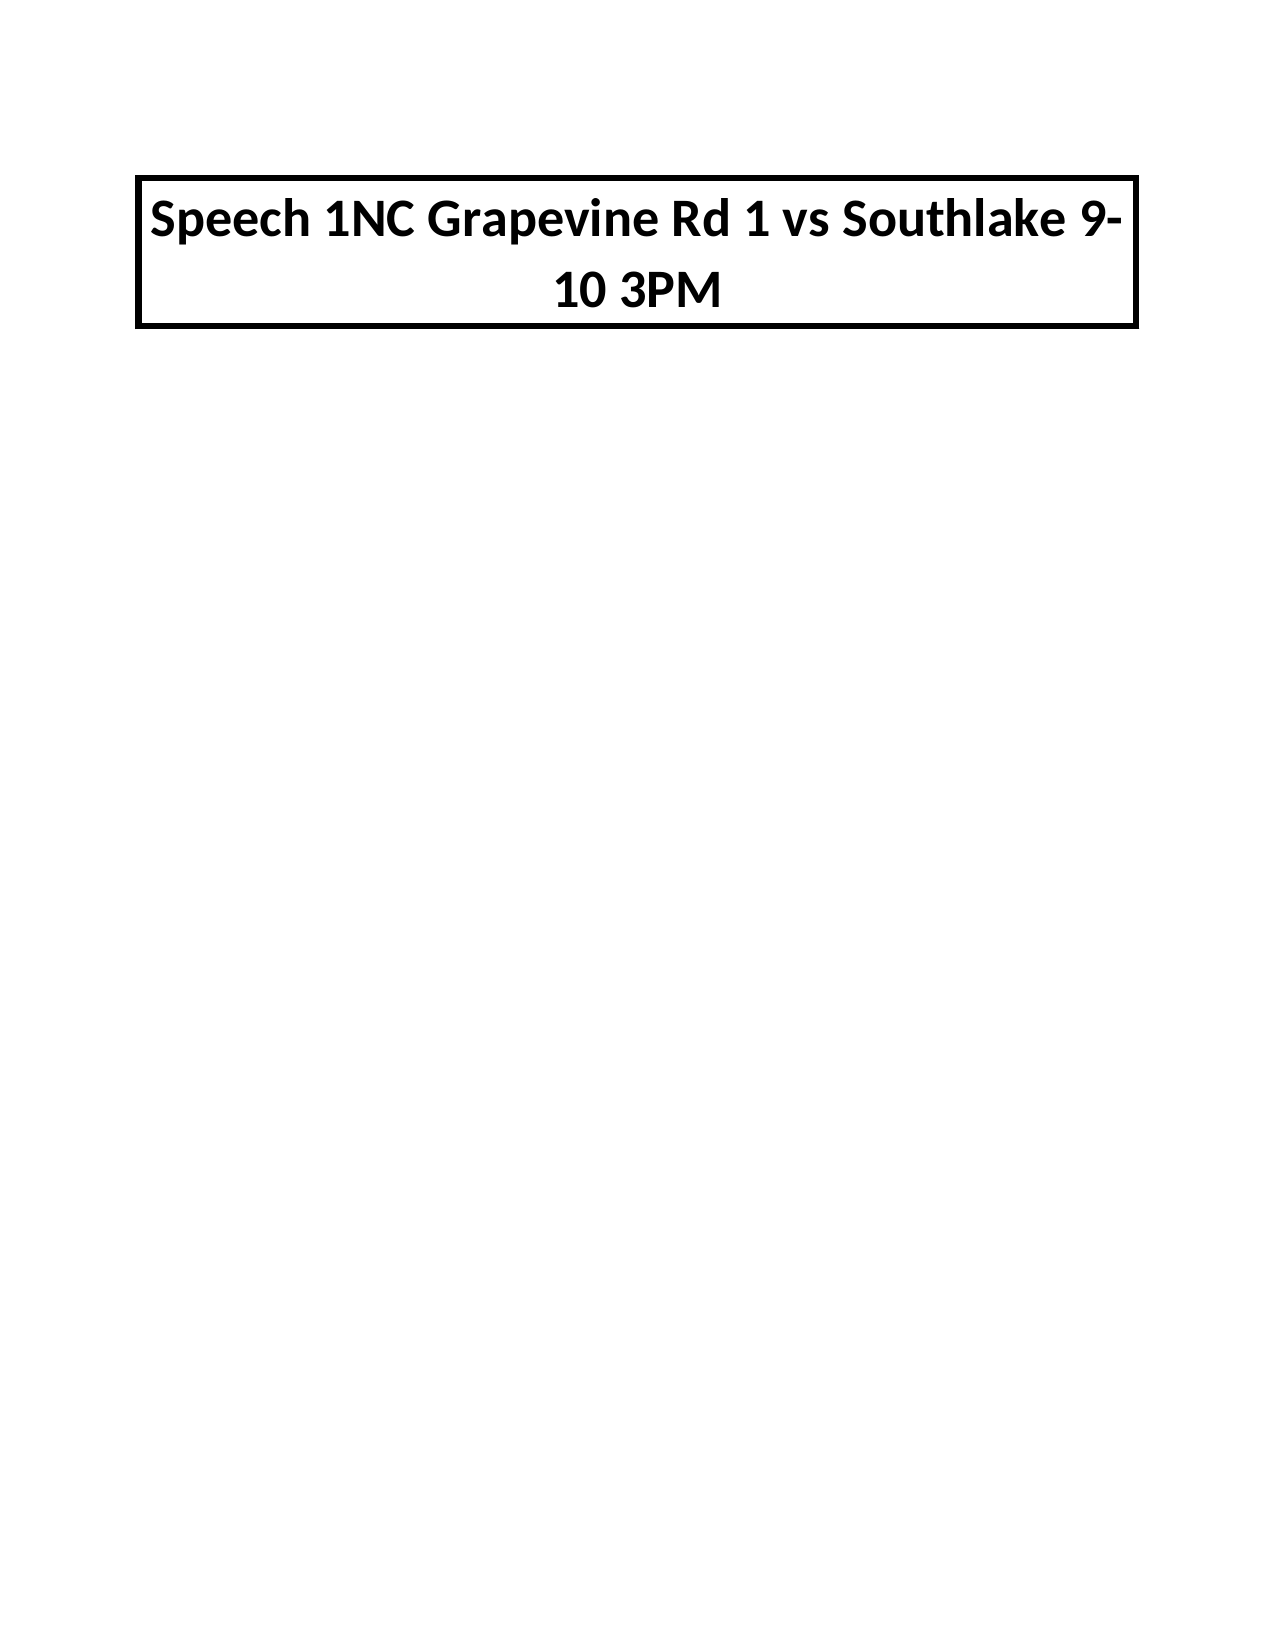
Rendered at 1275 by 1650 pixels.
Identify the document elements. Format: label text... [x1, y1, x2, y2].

subtitle Speech 1NC Grapevine Rd 1 vs Southlake 9-10 3PM [142, 181, 1133, 323]
